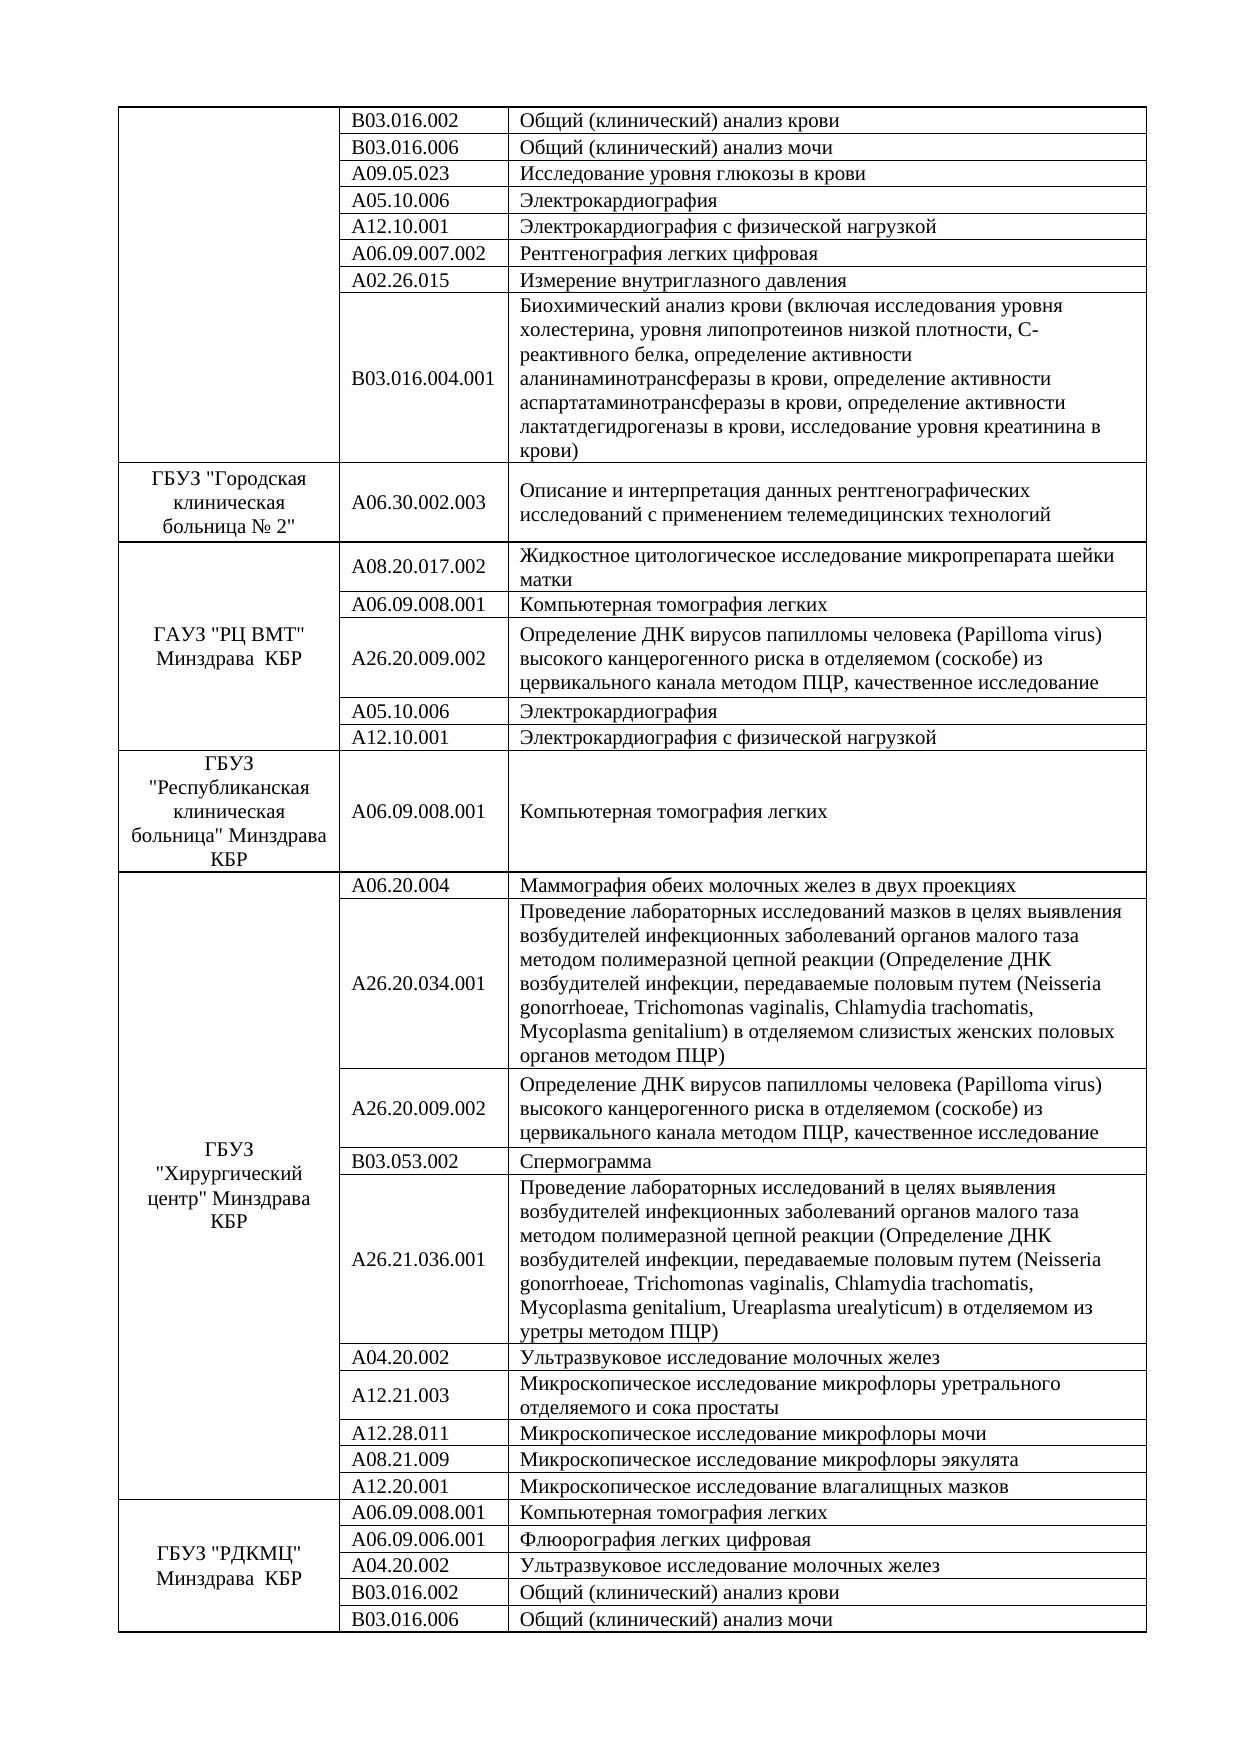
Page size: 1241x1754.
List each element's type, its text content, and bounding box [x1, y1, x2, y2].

table_cell ГБУЗ "Хирургический центр" Минздрава КБР [119, 873, 339, 1498]
table_cell Микроскопическое исследование микрофлоры эякулята [509, 1446, 1146, 1472]
table_cell A12.28.011 [340, 1420, 508, 1445]
table_cell Проведение лабораторных исследований в целях выявления возбудителей инфекционных заболеваний органов малого таза методом полимеразной цепной реакции (Определение ДНК возбудителей инфекции, передаваемые половым путем (Neisseria gonorrhoeae, Trichomonas vaginalis, Chlamydia trachomatis, Mycoplasma genitalium, Ureaplasma urealyticum) в отделяемом из уретры методом ПЦР) [509, 1175, 1146, 1343]
table_cell B03.016.004.001 [340, 293, 508, 462]
table_cell Общий (клинический) анализ мочи [509, 1606, 1146, 1631]
table_cell A06.09.007.002 [340, 240, 508, 266]
table_cell Микроскопическое исследование микрофлоры мочи [509, 1420, 1146, 1445]
table_cell B03.053.002 [340, 1148, 508, 1174]
table_cell A06.09.008.001 [340, 592, 508, 617]
table_cell A06.20.004 [340, 873, 508, 898]
table_cell Электрокардиография [509, 187, 1146, 213]
table_cell Биохимический анализ крови (включая исследования уровня холестерина, уровня липопротеинов низкой плотности, C-реактивного белка, определение активности аланинаминотрансферазы в крови, определение активности аспартатаминотрансферазы в крови, определение активности лактатдегидрогеназы в крови, исследование уровня креатинина в крови) [509, 293, 1146, 462]
table_cell ГБУЗ "Городская клиническая больница № 2" [119, 463, 339, 541]
table_cell A02.26.015 [340, 267, 508, 292]
table_cell Жидкостное цитологическое исследование микропрепарата шейки матки [509, 543, 1146, 591]
table_cell Описание и интерпретация данных рентгенографических исследований с применением телемедицинских технологий [509, 463, 1146, 541]
table_cell Маммография обеих молочных желез в двух проекциях [509, 873, 1146, 898]
table_cell Рентгенография легких цифровая [509, 240, 1146, 266]
table_cell A26.20.009.002 [340, 618, 508, 697]
table_cell Ультразвуковое исследование молочных желез [509, 1344, 1146, 1370]
table_cell Общий (клинический) анализ мочи [509, 134, 1146, 159]
table_cell Флюорография легких цифровая [509, 1526, 1146, 1552]
table_cell A04.20.002 [340, 1553, 508, 1578]
table_cell A26.20.034.001 [340, 899, 508, 1067]
table_cell Исследование уровня глюкозы в крови [509, 161, 1146, 186]
table_cell Проведение лабораторных исследований мазков в целях выявления возбудителей инфекционных заболеваний органов малого таза методом полимеразной цепной реакции (Определение ДНК возбудителей инфекции, передаваемые половым путем (Neisseria gonorrhoeae, Trichomonas vaginalis, Chlamydia trachomatis, Mycoplasma genitalium) в отделяемом слизистых женских половых органов методом ПЦР) [509, 899, 1146, 1067]
table_cell A06.30.002.003 [340, 463, 508, 541]
table_cell Микроскопическое исследование влагалищных мазков [509, 1473, 1146, 1498]
table_cell B03.016.006 [340, 1606, 508, 1631]
table_cell A08.21.009 [340, 1446, 508, 1472]
table_cell Компьютерная томография легких [509, 592, 1146, 617]
table_cell B03.016.002 [340, 108, 508, 133]
table_cell Микроскопическое исследование микрофлоры уретрального отделяемого и сока простаты [509, 1371, 1146, 1419]
table_cell A26.21.036.001 [340, 1175, 508, 1343]
table_cell Спермограмма [509, 1148, 1146, 1174]
table_cell Определение ДНК вирусов папилломы человека (Papilloma virus) высокого канцерогенного риска в отделяемом (соскобе) из цервикального канала методом ПЦР, качественное исследование [509, 1069, 1146, 1147]
table_cell ГБУЗ "Республиканская клиническая больница" Минздрава КБР [119, 751, 339, 871]
table_cell ГБУЗ "РДКМЦ" Минздрава КБР [119, 1500, 339, 1631]
table_cell Определение ДНК вирусов папилломы человека (Papilloma virus) высокого канцерогенного риска в отделяемом (соскобе) из цервикального канала методом ПЦР, качественное исследование [509, 618, 1146, 697]
table_cell A12.20.001 [340, 1473, 508, 1498]
table_cell B03.016.006 [340, 134, 508, 159]
table_cell A26.20.009.002 [340, 1069, 508, 1147]
table_cell Общий (клинический) анализ крови [509, 108, 1146, 133]
table_cell Электрокардиография с физической нагрузкой [509, 725, 1146, 750]
table_cell ГАУЗ "РЦ ВМТ" Минздрава КБР [119, 543, 339, 750]
table_cell A12.21.003 [340, 1371, 508, 1419]
table_cell A05.10.006 [340, 187, 508, 213]
table_cell Электрокардиография с физической нагрузкой [509, 214, 1146, 239]
table_cell A06.09.006.001 [340, 1526, 508, 1552]
table_cell A04.20.002 [340, 1344, 508, 1370]
table_cell Ультразвуковое исследование молочных желез [509, 1553, 1146, 1578]
table_cell A09.05.023 [340, 161, 508, 186]
table_cell B03.016.002 [340, 1579, 508, 1605]
table_cell Общий (клинический) анализ крови [509, 1579, 1146, 1605]
table_cell A06.09.008.001 [340, 751, 508, 871]
table_cell Электрокардиография [509, 698, 1146, 723]
table_cell Измерение внутриглазного давления [509, 267, 1146, 292]
table_cell A12.10.001 [340, 214, 508, 239]
table_cell Компьютерная томография легких [509, 751, 1146, 871]
table_cell A08.20.017.002 [340, 543, 508, 591]
table_cell A05.10.006 [340, 698, 508, 723]
table_cell Компьютерная томография легких [509, 1500, 1146, 1525]
table_cell A12.10.001 [340, 725, 508, 750]
table_cell A06.09.008.001 [340, 1500, 508, 1525]
